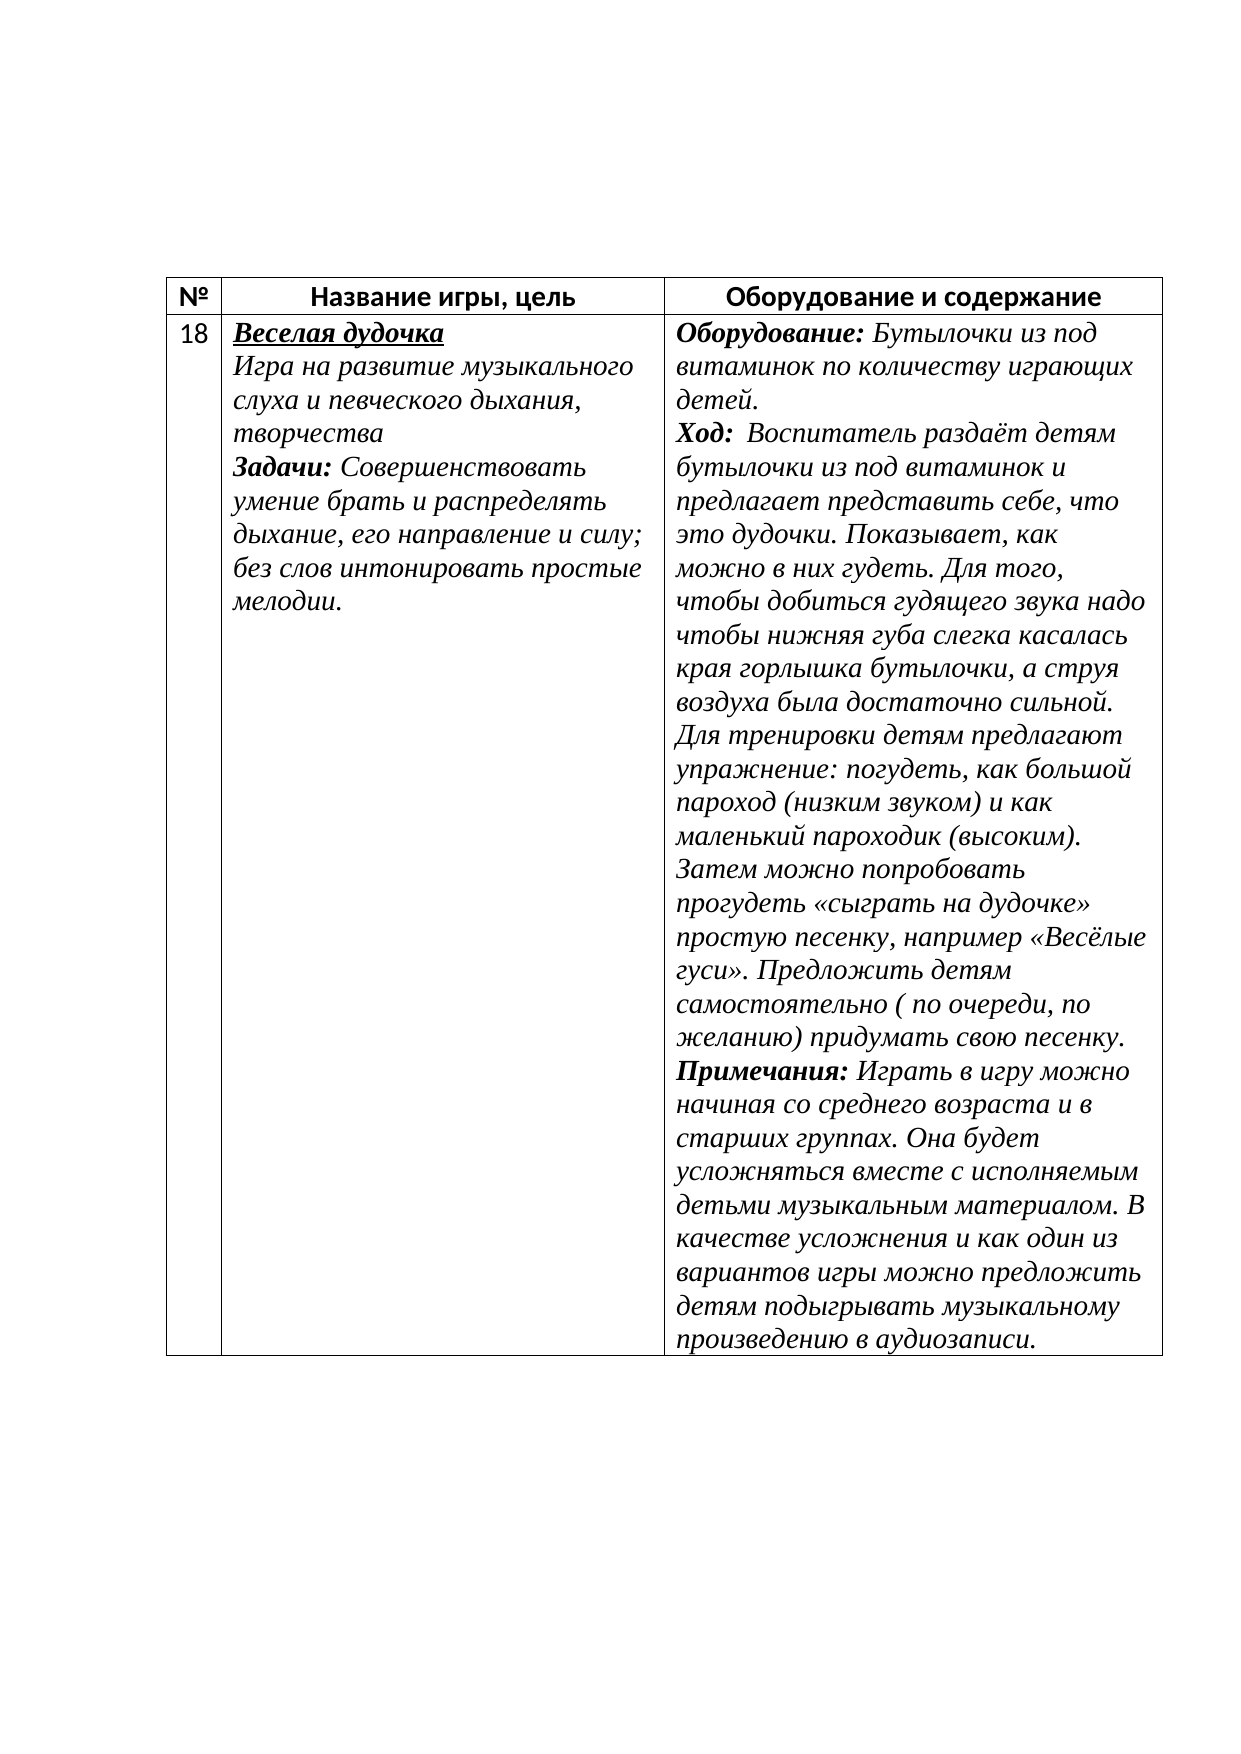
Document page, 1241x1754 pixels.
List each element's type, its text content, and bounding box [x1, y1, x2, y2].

table_cell Веселая дудочка Игра на развитие музыкального слуха и певческого дыхания, творчества Задачи: Совершенствовать умение брать и распределять дыхание, его направление и силу; без слов интонировать простые мелодии. [222, 315, 664, 1355]
table_header Название игры, цель [222, 278, 664, 314]
table_header Оборудование и содержание [665, 278, 1162, 314]
table_cell 18 [167, 315, 221, 1355]
table_cell Оборудование: Бутылочки из под витаминок по количеству играющих детей. Ход: Воспитатель раздаёт детям бутылочки из под витаминок и предлагает представить себе, что это дудочки. Показывает, как можно в них гудеть. Для того, чтобы добиться гудящего звука надо чтобы нижняя губа слегка касалась края горлышка бутылочки, а струя воздуха была достаточно сильной. Для тренировки детям предлагают упражнение: погудеть, как большой пароход (низким звуком) и как маленький пароходик (высоким). Затем можно попробовать прогудеть «сыграть на дудочке» простую песенку, например «Весёлые гуси». Предложить детям самостоятельно ( по очереди, по желанию) придумать свою песенку. Примечания: Играть в игру можно начиная со среднего возраста и в старших группах. Она будет усложняться вместе с исполняемым детьми музыкальным материалом. В качестве усложнения и как один из вариантов игры можно предложить детям подыгрывать музыкальному произведению в аудиозаписи. [665, 315, 1162, 1355]
table_header № [167, 278, 221, 314]
